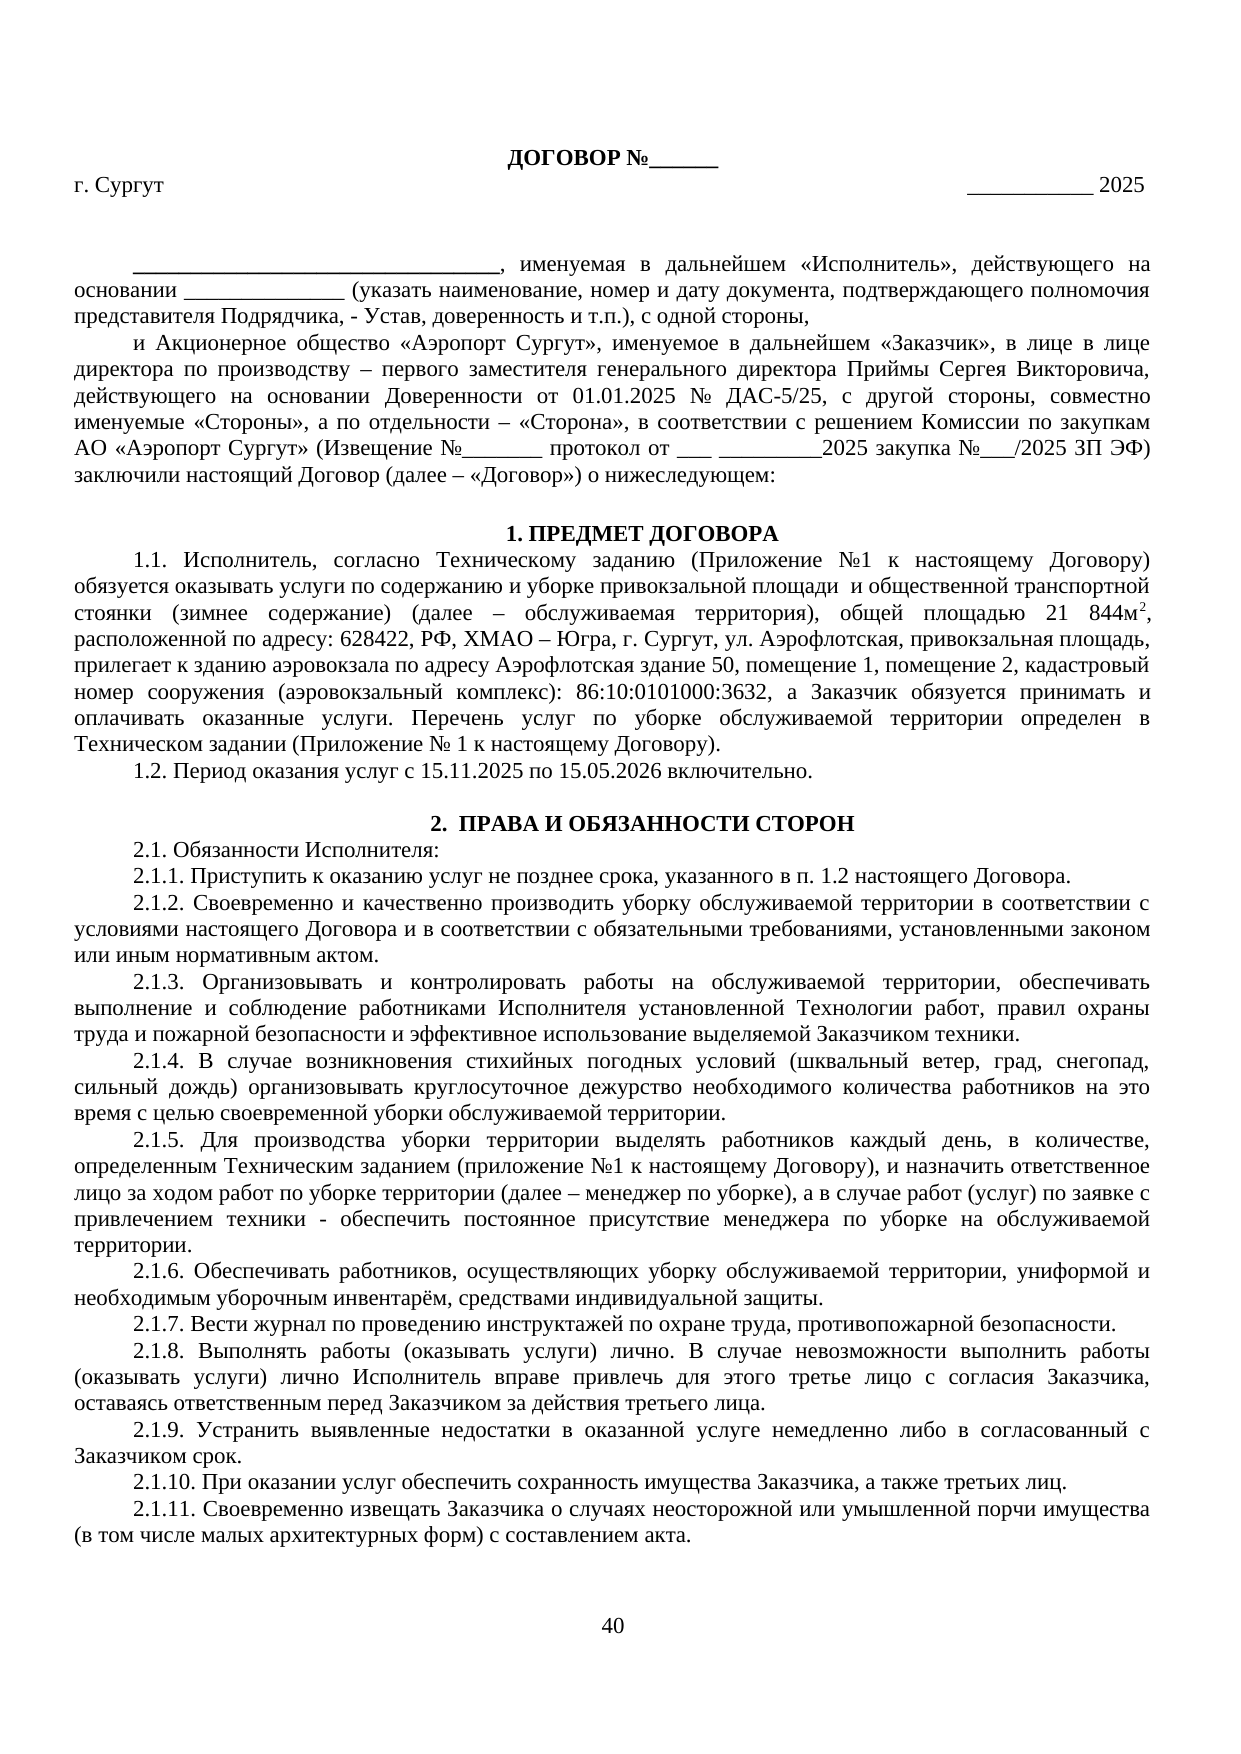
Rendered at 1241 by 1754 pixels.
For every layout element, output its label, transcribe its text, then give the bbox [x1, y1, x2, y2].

text 2.1.7. Вести журнал по проведению инструктажей по охране труда, противопожарной безопасности. [74, 1310, 1152, 1337]
text 2.1.2. Своевременно и качественно производить уборку обслуживаемой территории в соответствии с условиями настоящего Договора и в соответствии с обязательными требованиями, установленными законом или иным нормативным актом. [74, 889, 1152, 968]
text 2. ПРАВА И ОБЯЗАННОСТИ СТОРОН [74, 809, 1152, 836]
text 1. ПРЕДМЕТ ДОГОВОРА [74, 520, 1152, 546]
text 2.1.8. Выполнять работы (оказывать услуги) лично. В случае невозможности выполнить работы (оказывать услуги) лично Исполнитель вправе привлечь для этого третье лицо с согласия Заказчика, оставаясь ответственным перед Заказчиком за действия третьего лица. [74, 1337, 1152, 1416]
text 2.1.3. Организовывать и контролировать работы на обслуживаемой территории, обеспечивать выполнение и соблюдение работниками Исполнителя установленной Технологии работ, правил охраны труда и пожарной безопасности и эффективное использование выделяемой Заказчиком техники. [74, 968, 1152, 1047]
text и Акционерное общество «Аэропорт Сургут», именуемое в дальнейшем «Заказчик», в лице в лице директора по производству – первого заместителя генерального директора Приймы Сергея Викторовича, действующего на основании Доверенности от 01.01.2025 № ДАС-5/25, с другой стороны, совместно именуемые «Стороны», а по отдельности – «Сторона», в соответствии с решением Комиссии по закупкам АО «Аэропорт Сургут» (Извещение №_______ протокол от ___ _________2025 закупка №___/2025 ЗП ЭФ) заключили настоящий Договор (далее – «Договор») о нижеследующем: [74, 329, 1152, 487]
text ДОГОВОР №______ [15, 144, 1152, 171]
text 1.2. Период оказания услуг с 15.11.2025 по 15.05.2026 включительно. [74, 757, 1152, 783]
text 2.1. Обязанности Исполнителя: [74, 836, 1152, 862]
text г. Сургут ___________ 2025 [74, 171, 1152, 197]
text 2.1.11. Своевременно извещать Заказчика о случаях неосторожной или умышленной порчи имущества (в том числе малых архитектурных форм) с составлением акта. [74, 1495, 1152, 1547]
text 2.1.10. При оказании услуг обеспечить сохранность имущества Заказчика, а также третьих лиц. [74, 1468, 1152, 1495]
text 2.1.4. В случае возникновения стихийных погодных условий (шквальный ветер, град, снегопад, сильный дождь) организовывать круглосуточное дежурство необходимого количества работников на это время с целью своевременной уборки обслуживаемой территории. [74, 1047, 1152, 1126]
text 2.1.6. Обеспечивать работников, осуществляющих уборку обслуживаемой территории, униформой и необходимым уборочным инвентарём, средствами индивидуальной защиты. [74, 1258, 1152, 1310]
text 2.1.1. Приступить к оказанию услуг не позднее срока, указанного в п. 1.2 настоящего Договора. [74, 862, 1152, 889]
text 1.1. Исполнитель, согласно Техническому заданию (Приложение №1 к настоящему Договору) обязуется оказывать услуги по содержанию и уборке привокзальной площади и общественной транспортной стоянки (зимнее содержание) (далее – обслуживаемая территория), общей площадью 21 844м2, расположенной по адресу: 628422, РФ, ХМАО – Югра, г. Сургут, ул. Аэрофлотская, привокзальная площадь, прилегает к зданию аэровокзала по адресу Аэрофлотская здание 50, помещение 1, помещение 2, кадастровый номер сооружения (аэровокзальный комплекс): 86:10:0101000:3632, а Заказчик обязуется принимать и оплачивать оказанные услуги. Перечень услуг по уборке обслуживаемой территории определен в Техническом задании (Приложение № 1 к настоящему Договору). [74, 546, 1152, 757]
text ________________________________, именуемая в дальнейшем «Исполнитель», действующего на основании ______________ (указать наименование, номер и дату документа, подтверждающего полномочия представителя Подрядчика, - Устав, доверенность и т.п.), с одной стороны, [74, 250, 1152, 329]
text 2.1.5. Для производства уборки территории выделять работников каждый день, в количестве, определенным Техническим заданием (приложение №1 к настоящему Договору), и назначить ответственное лицо за ходом работ по уборке территории (далее – менеджер по уборке), а в случае работ (услуг) по заявке с привлечением техники - обеспечить постоянное присутствие менеджера по уборке на обслуживаемой территории. [74, 1126, 1152, 1258]
text 2.1.9. Устранить выявленные недостатки в оказанной услуге немедленно либо в согласованный с Заказчиком срок. [74, 1416, 1152, 1468]
